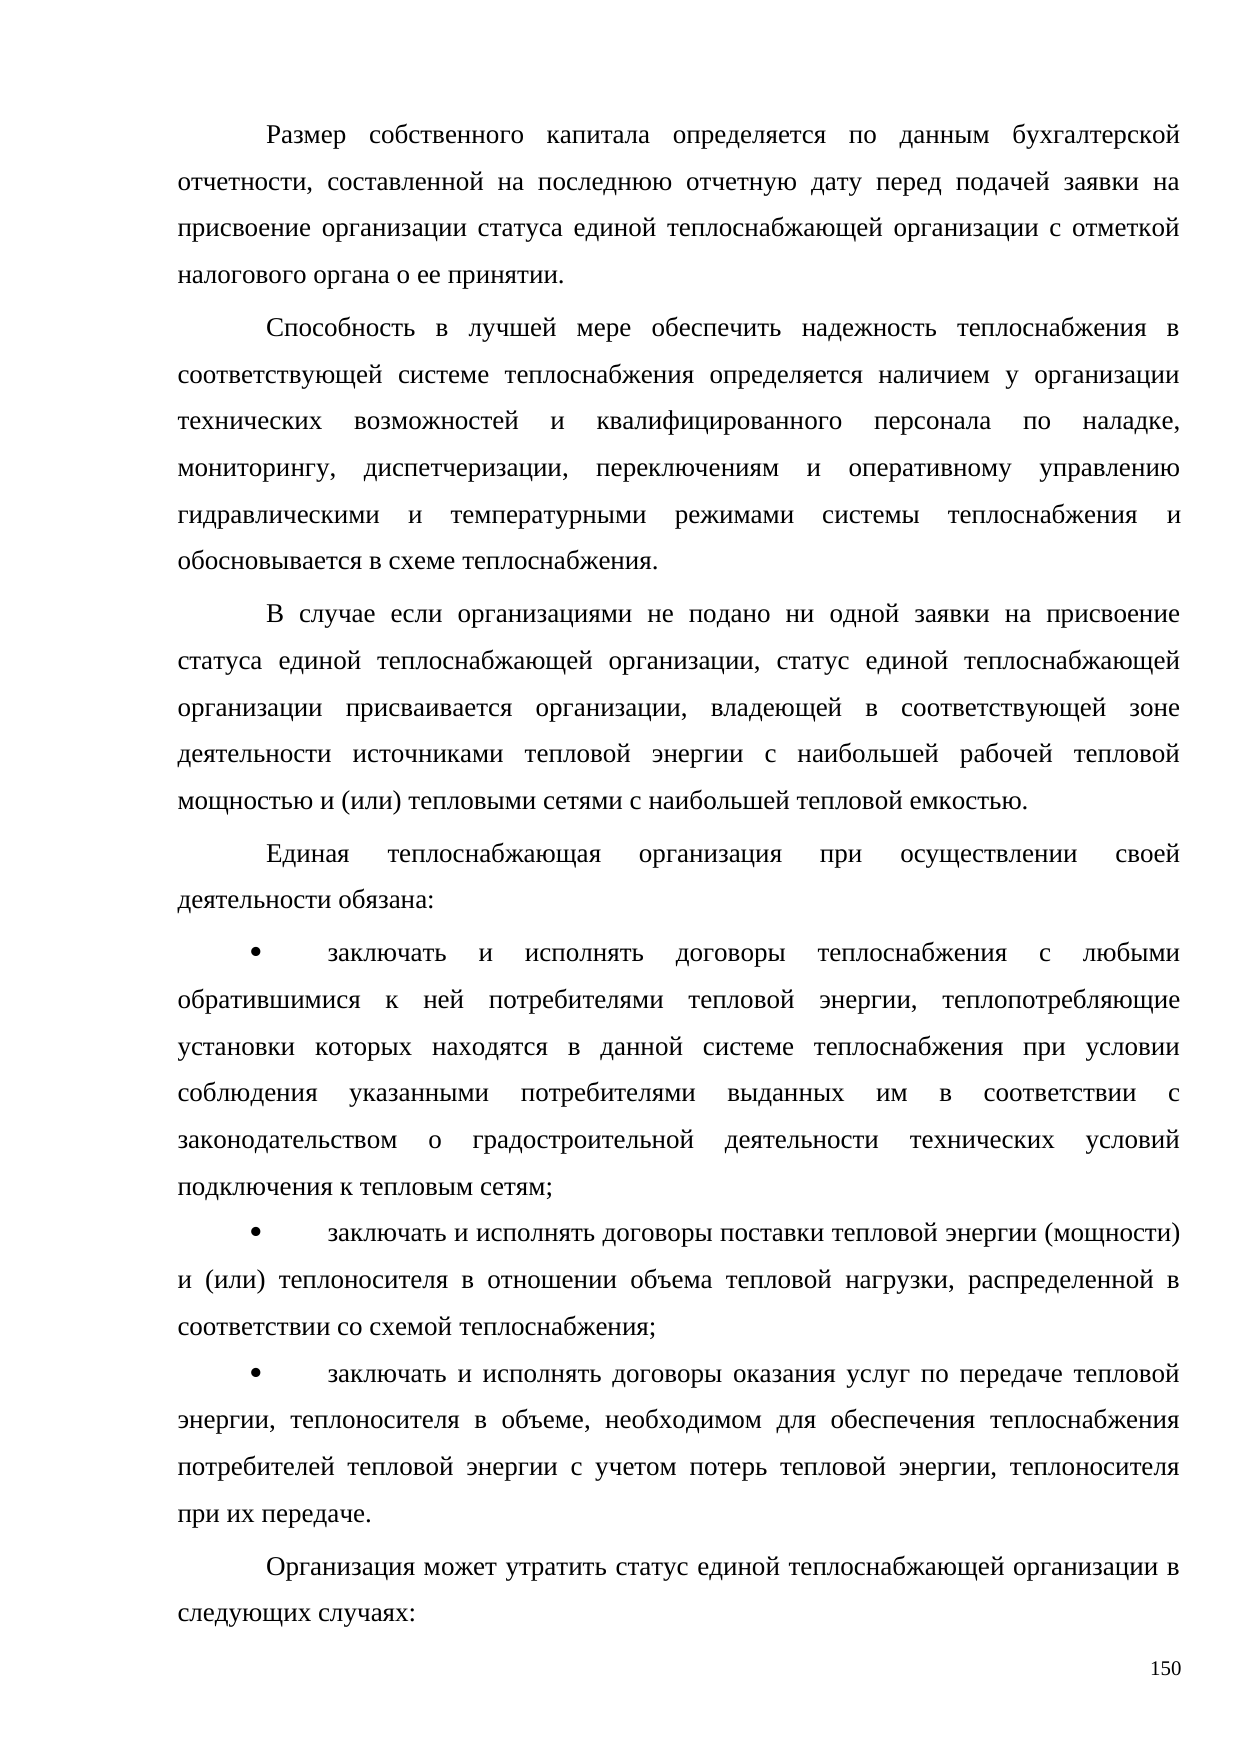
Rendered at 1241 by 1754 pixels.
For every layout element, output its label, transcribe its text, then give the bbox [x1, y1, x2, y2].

text Способность в лучшей мере обеспечить надежность теплоснабжения в соответствующей системе теплоснабжения определяется наличием у организации технических возможностей и квалифицированного персонала по наладке, мониторингу, диспетчеризации, переключениям и оперативному управлению гидравлическими и температурными режимами системы теплоснабжения и обосновывается в схеме теплоснабжения. [177, 311, 1181, 576]
list заключать и исполнять договоры теплоснабжения с любыми обратившимися к ней потребителями тепловой энергии, теплопотребляющие установки которых находятся в данной системе теплоснабжения при условии соблюдения указанными потребителями выданных им в соответствии с законодательством о градостроительной деятельности технических условий подключения к тепловым сетям; [177, 936, 1181, 1201]
text В случае если организациями не подано ни одной заявки на присвоение статуса единой теплоснабжающей организации, статус единой теплоснабжающей организации присваивается организации, владеющей в соответствующей зоне деятельности источниками тепловой энергии с наибольшей рабочей тепловой мощностью и (или) тепловыми сетями с наибольшей тепловой емкостью. [177, 597, 1181, 815]
text Размер собственного капитала определяется по данным бухгалтерской отчетности, составленной на последнюю отчетную дату перед подачей заявки на присвоение организации статуса единой теплоснабжающей организации с отметкой налогового органа о ее принятии. [177, 118, 1181, 289]
text Единая теплоснабжающая организация при осуществлении своей деятельности обязана: [177, 837, 1181, 915]
list заключать и исполнять договоры поставки тепловой энергии (мощности) и (или) теплоносителя в отношении объема тепловой нагрузки, распределенной в соответствии со схемой теплоснабжения; [177, 1217, 1181, 1341]
text Организация может утратить статус единой теплоснабжающей организации в следующих случаях: [177, 1550, 1181, 1627]
list заключать и исполнять договоры оказания услуг по передаче тепловой энергии, теплоносителя в объеме, необходимом для обеспечения теплоснабжения потребителей тепловой энергии с учетом потерь тепловой энергии, теплоносителя при их передаче. [177, 1357, 1181, 1528]
